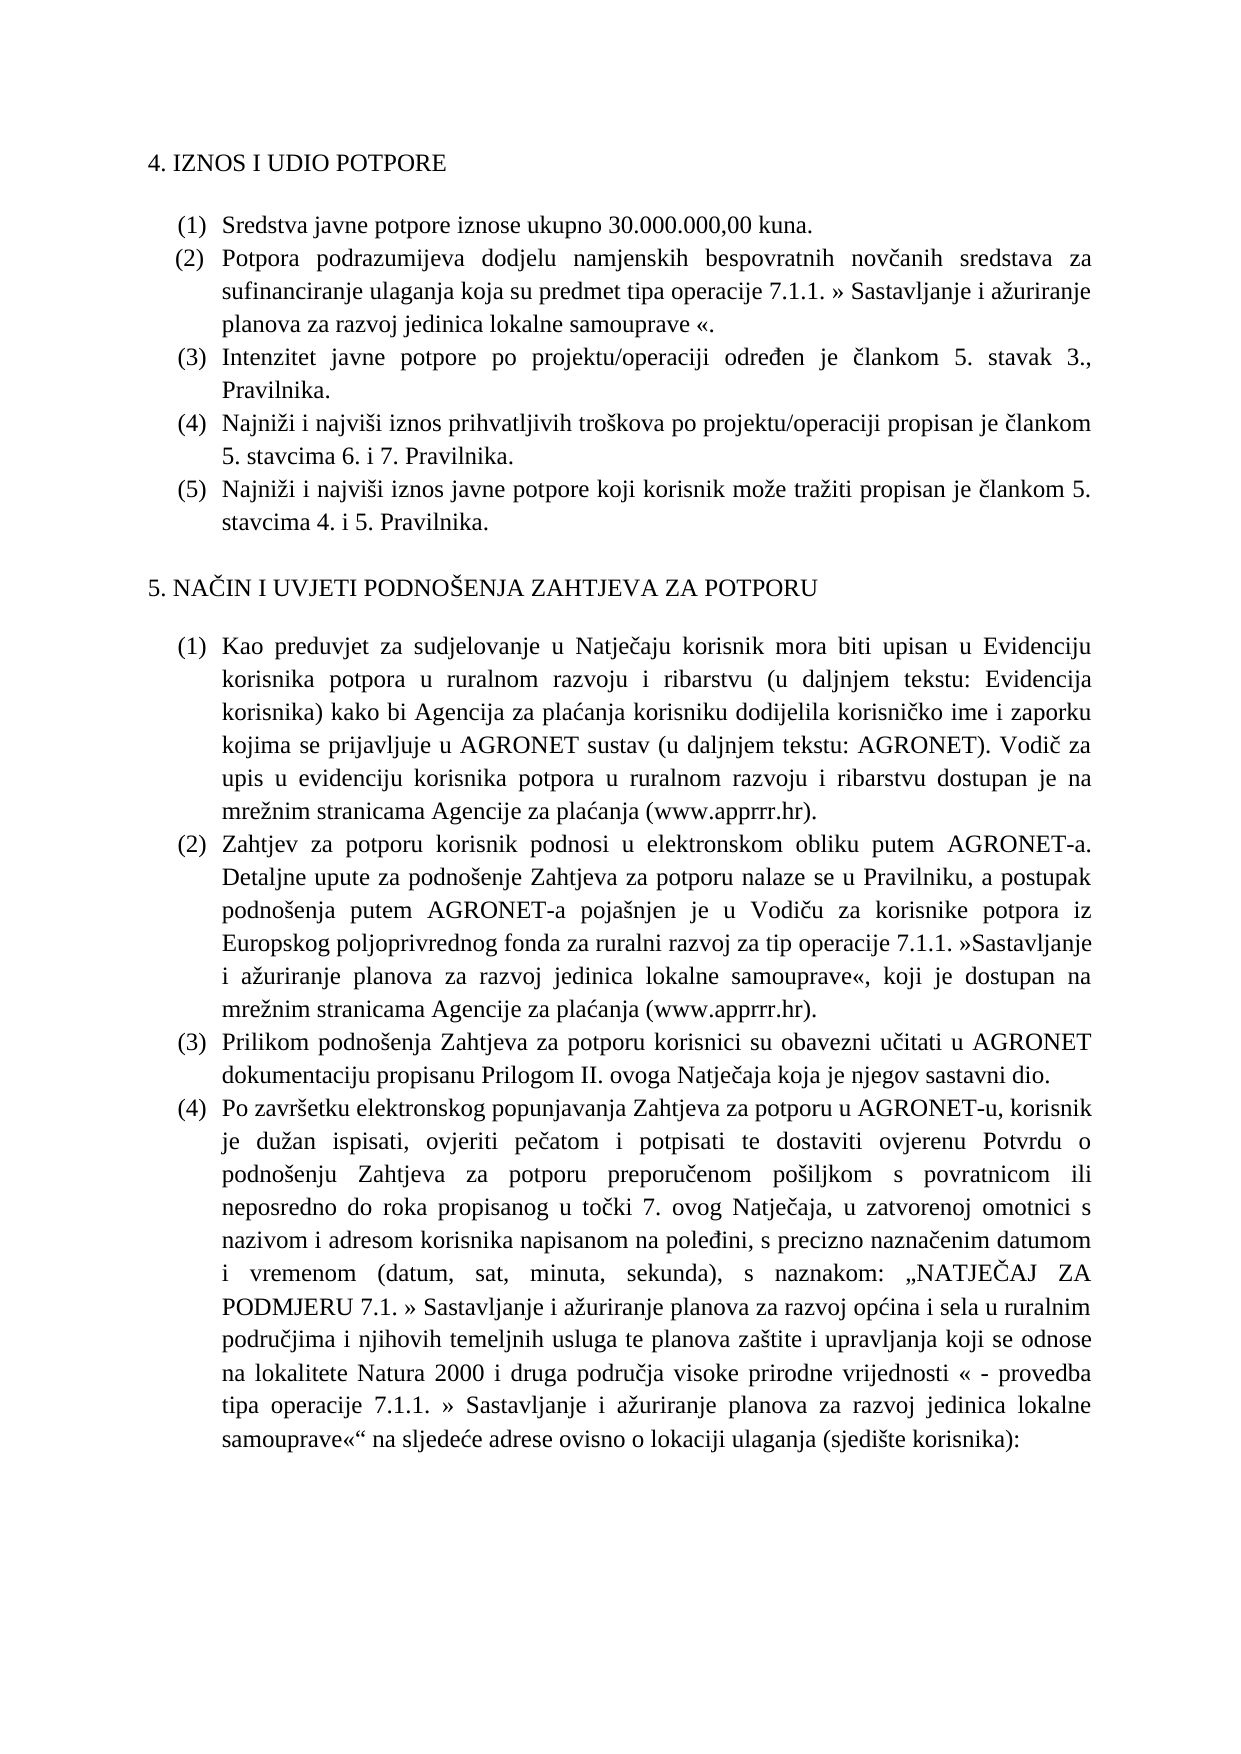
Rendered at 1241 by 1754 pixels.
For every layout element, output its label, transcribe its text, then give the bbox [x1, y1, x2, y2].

list Prilikom podnošenja Zahtjeva za potporu korisnici su obavezni učitati u AGRONET dokumentaciju propisanu Prilogom II. ovoga Natječaja koja je njegov sastavni dio. [177, 1027, 1092, 1089]
list Sredstva javne potpore iznose ukupno 30.000.000,00 kuna. [177, 210, 1092, 239]
text 5. NAČIN I UVJETI PODNOŠENJA ZAHTJEVA ZA POTPORU [148, 573, 1092, 602]
list Najniži i najviši iznos javne potpore koji korisnik može tražiti propisan je člankom 5. stavcima 4. i 5. Pravilnika. [177, 474, 1092, 536]
list Potpora podrazumijeva dodjelu namjenskih bespovratnih novčanih sredstava za sufinanciranje ulaganja koja su predmet tipa operacije 7.1.1. » Sastavljanje i ažuriranje planova za razvoj jedinica lokalne samouprave «. [175, 243, 1092, 338]
list Intenzitet javne potpore po projektu/operaciji određen je člankom 5. stavak 3., Pravilnika. [177, 342, 1092, 404]
text 4. IZNOS I UDIO POTPORE [148, 148, 1092, 176]
list Po završetku elektronskog popunjavanja Zahtjeva za potporu u AGRONET-u, korisnik je dužan ispisati, ovjeriti pečatom i potpisati te dostaviti ovjerenu Potvrdu o podnošenju Zahtjeva za potporu preporučenom pošiljkom s povratnicom ili neposredno do roka propisanog u točki 7. ovog Natječaja, u zatvorenoj omotnici s nazivom i adresom korisnika napisanom na poleđini, s precizno naznačenim datumom i vremenom (datum, sat, minuta, sekunda), s naznakom: „NATJEČAJ ZA PODMJERU 7.1. » Sastavljanje i ažuriranje planova za razvoj općina i sela u ruralnim područjima i njihovih temeljnih usluga te planova zaštite i upravljanja koji se odnose na lokalitete Natura 2000 i druga područja visoke prirodne vrijednosti « - provedba tipa operacije 7.1.1. » Sastavljanje i ažuriranje planova za razvoj jedinica lokalne samouprave«“ na sljedeće adrese ovisno o lokaciji ulaganja (sjedište korisnika): [177, 1093, 1092, 1452]
list Zahtjev za potporu korisnik podnosi u elektronskom obliku putem AGRONET-a. Detaljne upute za podnošenje Zahtjeva za potporu nalaze se u Pravilniku, a postupak podnošenja putem AGRONET-a pojašnjen je u Vodiču za korisnike potpora iz Europskog poljoprivrednog fonda za ruralni razvoj za tip operacije 7.1.1. »Sastavljanje i ažuriranje planova za razvoj jedinica lokalne samouprave«, koji je dostupan na mrežnim stranicama Agencije za plaćanja (www.apprrr.hr). [177, 829, 1092, 1023]
list Najniži i najviši iznos prihvatljivih troškova po projektu/operaciji propisan je člankom 5. stavcima 6. i 7. Pravilnika. [177, 408, 1092, 470]
list Kao preduvjet za sudjelovanje u Natječaju korisnik mora biti upisan u Evidenciju korisnika potpora u ruralnom razvoju i ribarstvu (u daljnjem tekstu: Evidencija korisnika) kako bi Agencija za plaćanja korisniku dodijelila korisničko ime i zaporku kojima se prijavljuje u AGRONET sustav (u daljnjem tekstu: AGRONET). Vodič za upis u evidenciju korisnika potpora u ruralnom razvoju i ribarstvu dostupan je na mrežnim stranicama Agencije za plaćanja (www.apprrr.hr). [177, 631, 1092, 825]
